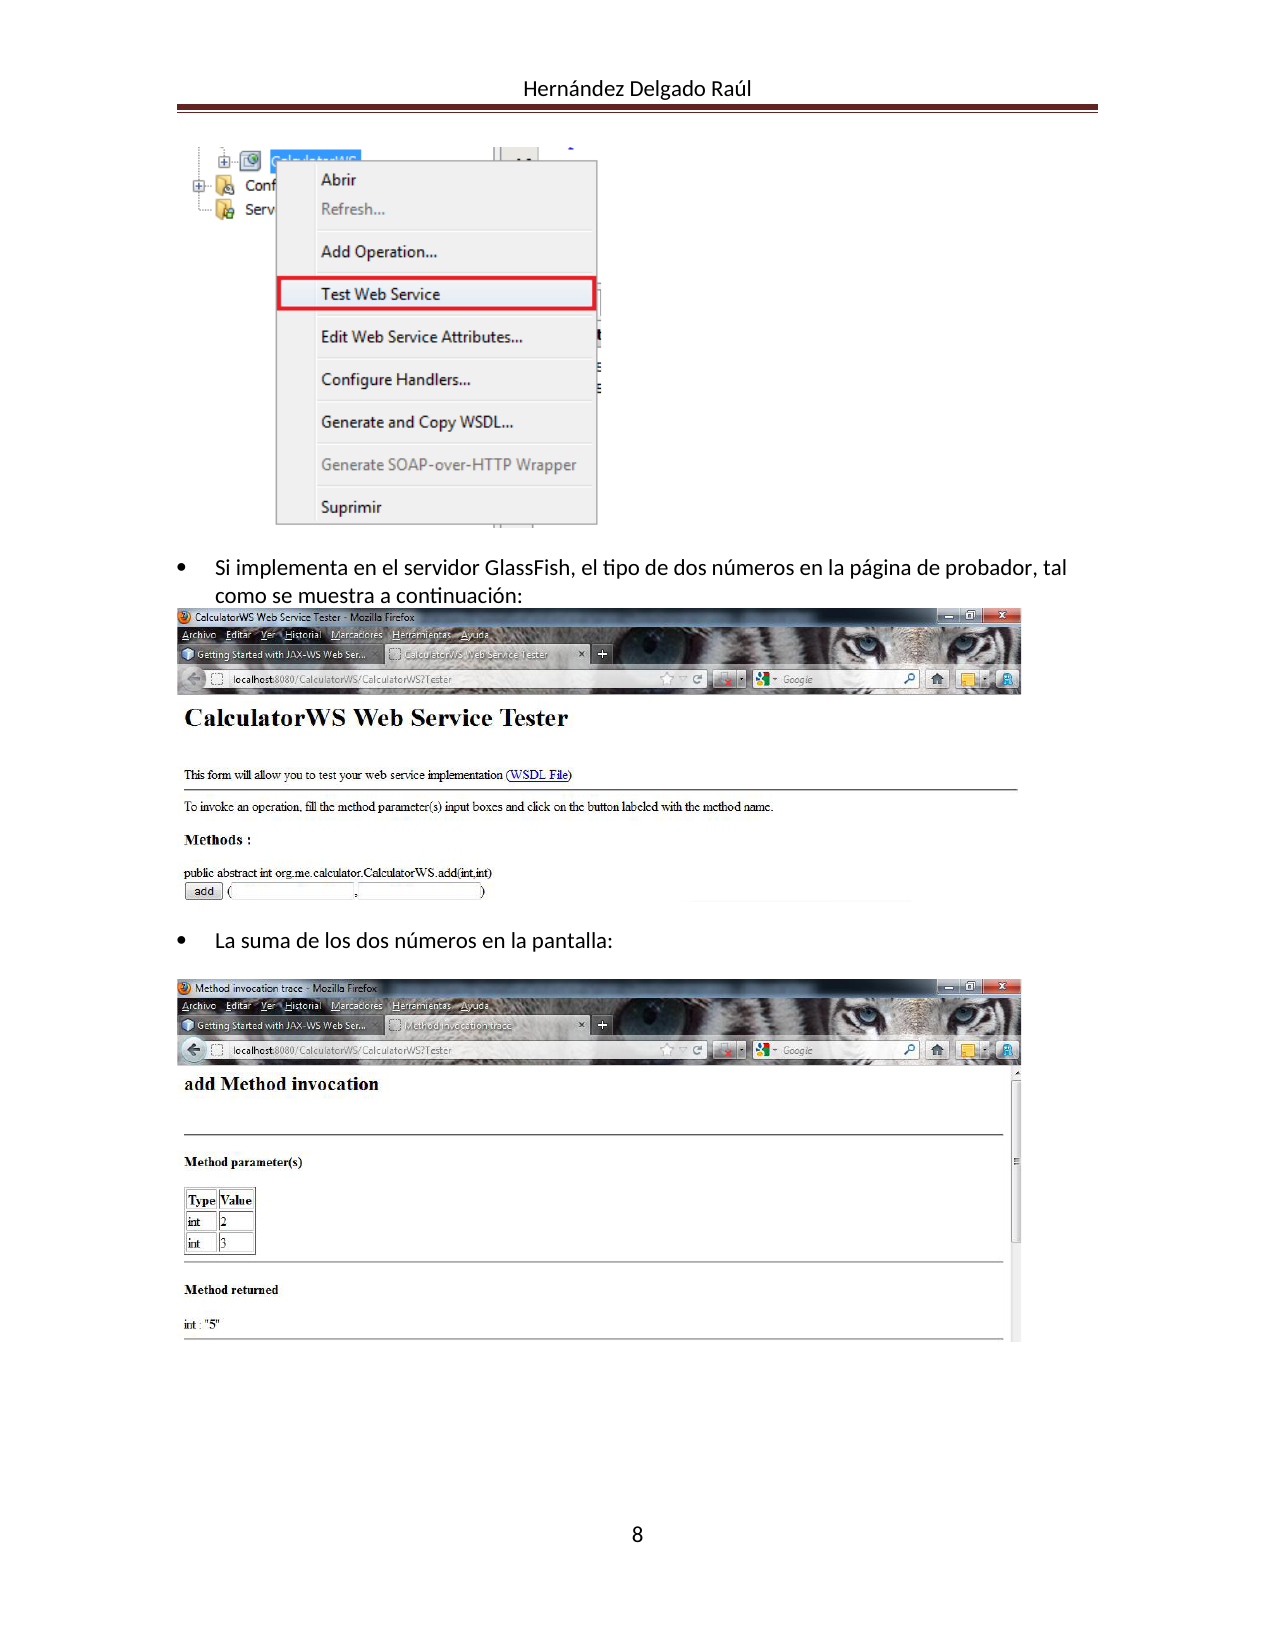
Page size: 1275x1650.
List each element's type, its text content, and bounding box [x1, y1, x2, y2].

list La suma de los dos números en la pantalla: [177, 926, 1098, 954]
list Si implementa en el servidor GlassFish, el tipo de dos números en la página de probador, tal como se muestra a continuación: [177, 553, 1098, 609]
